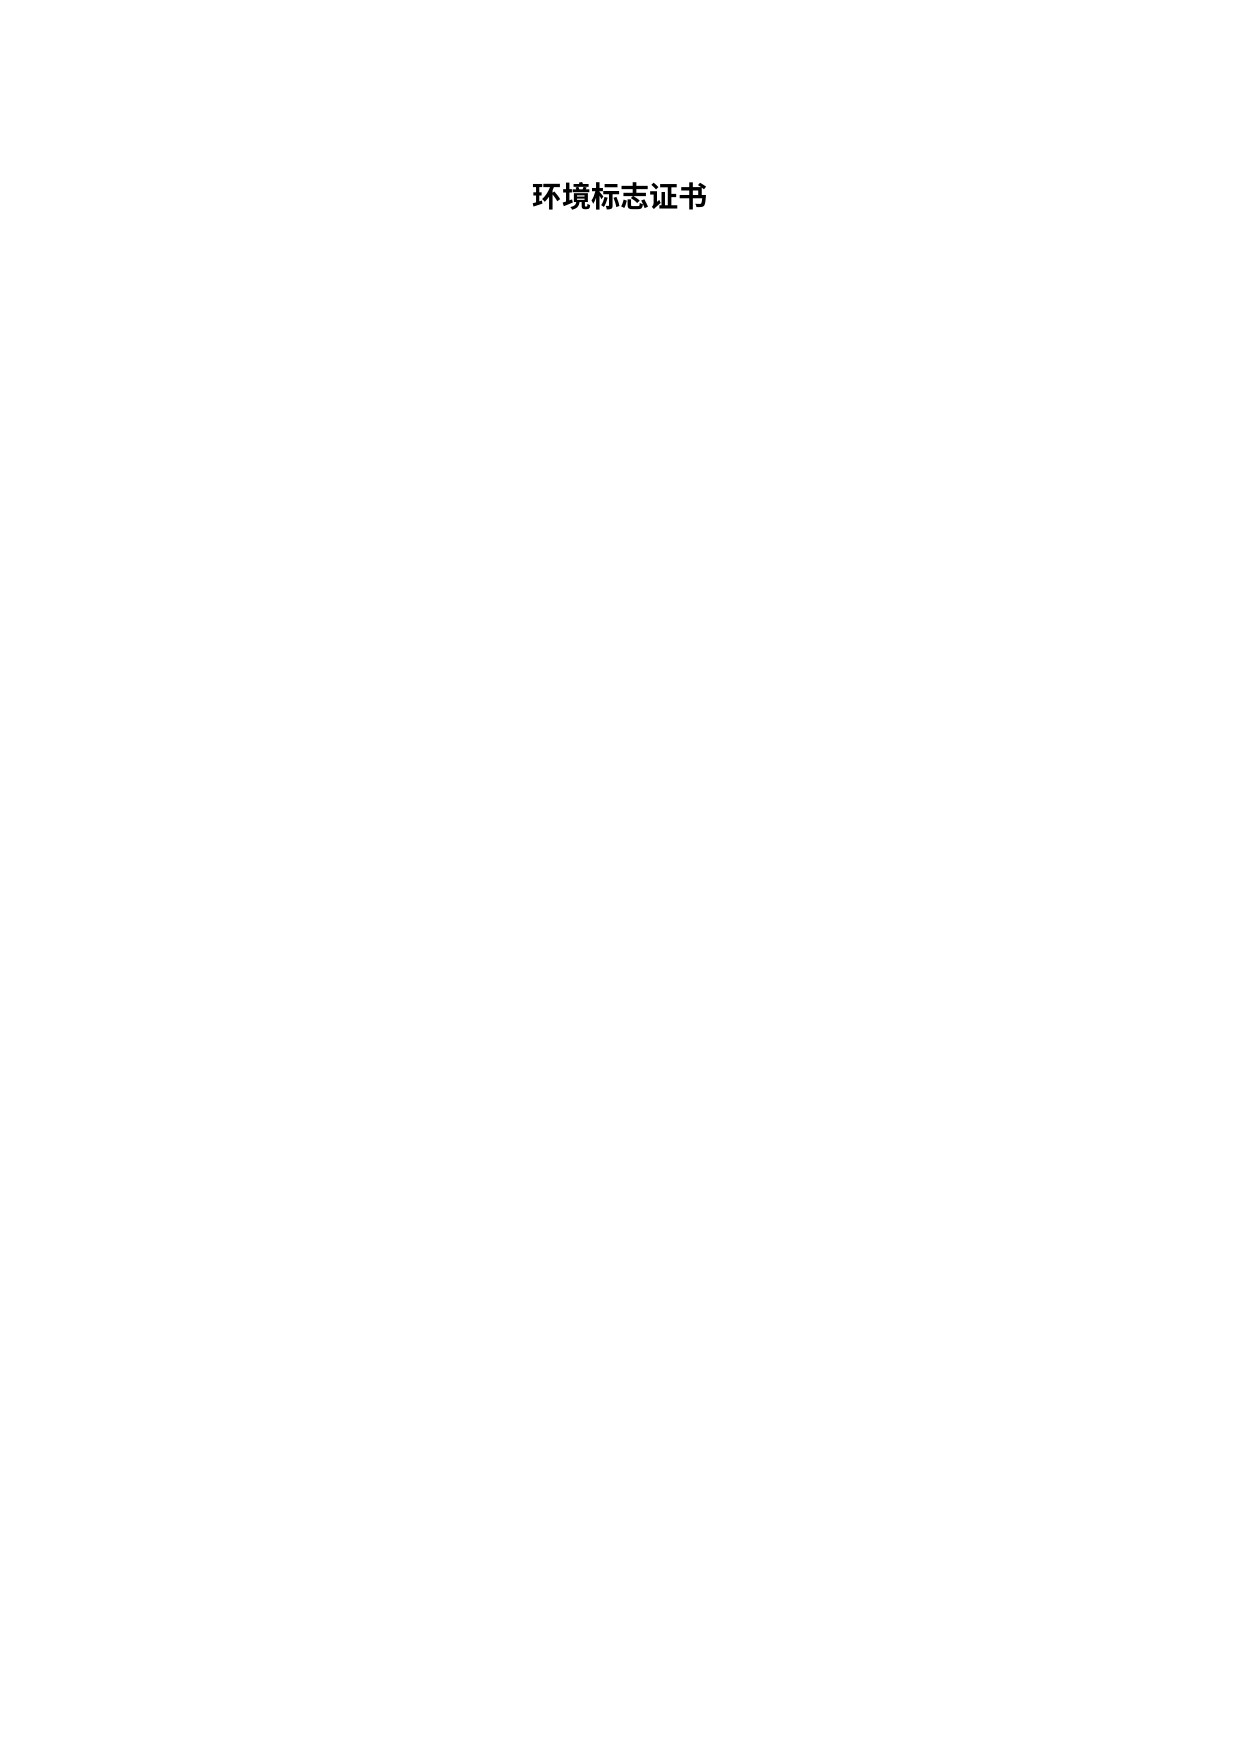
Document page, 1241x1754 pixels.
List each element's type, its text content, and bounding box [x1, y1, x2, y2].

text 环境标志证书 [187, 162, 1053, 227]
